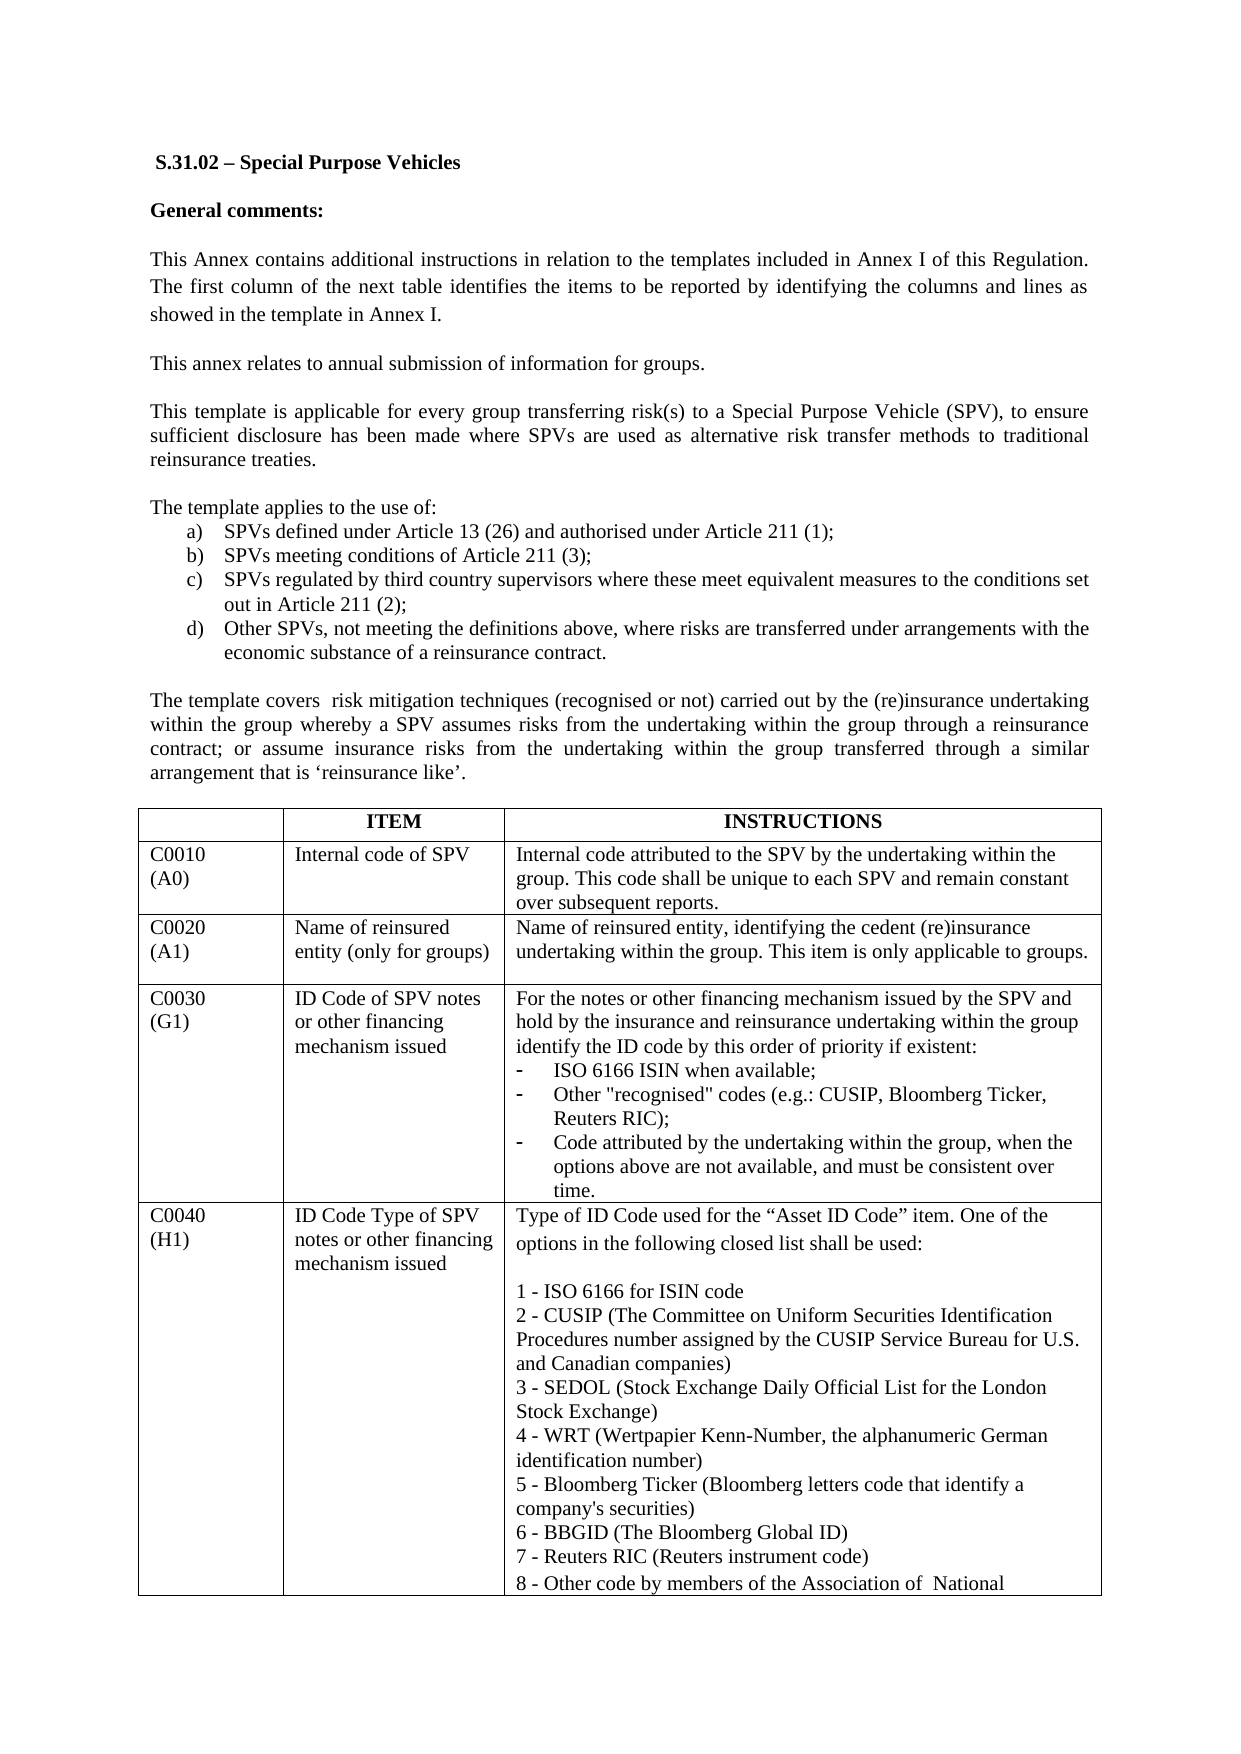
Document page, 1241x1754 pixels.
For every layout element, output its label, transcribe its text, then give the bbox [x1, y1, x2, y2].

table_cell C0030 (G1) [139, 985, 283, 1202]
list SPVs regulated by third country supervisors where these meet equivalent measures to the conditions set out in Article 211 (2); [186, 567, 1090, 616]
list SPVs defined under Article 13 (26) and authorised under Article 211 (1); [186, 519, 1090, 543]
table_cell Name of reinsured entity, identifying the cedent (re)insurance undertaking within the group. This item is only applicable to groups. [505, 915, 1101, 984]
table_header [139, 809, 283, 841]
table_cell Name of reinsured entity (only for groups) [284, 915, 504, 984]
table_header ITEM [284, 809, 504, 841]
table_cell C0010 (A0) [139, 842, 283, 914]
table_cell Internal code attributed to the SPV by the undertaking within the group. This code shall be unique to each SPV and remain constant over subsequent reports. [505, 842, 1101, 914]
table_cell C0020 (A1) [139, 915, 283, 984]
text The template covers risk mitigation techniques (recognised or not) carried out by the (re)insurance undertaking within the group whereby a SPV assumes risks from the undertaking within the group through a reinsurance contract; or assume insurance risks from the undertaking within the group transferred through a similar arrangement that is ‘reinsurance like’. [150, 688, 1090, 784]
table_cell For the notes or other financing mechanism issued by the SPV and hold by the insurance and reinsurance undertaking within the group identify the ID code by this order of priority if existent: ISO 6166 ISIN when available; Other "recognised" codes (e.g.: CUSIP, Bloomberg Ticker, Reuters RIC); Code attributed by the undertaking within the group, when the options above are not available, and must be consistent over time. [505, 985, 1101, 1202]
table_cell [284, 1203, 504, 1595]
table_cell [505, 1203, 1101, 1595]
text This Annex contains additional instructions in relation to the templates included in Annex I of this Regulation. The first column of the next table identifies the items to be reported by identifying the columns and lines as showed in the template in Annex I. [150, 247, 1090, 326]
text S.31.02 – Special Purpose Vehicles [150, 150, 1090, 174]
text This template is applicable for every group transferring risk(s) to a Special Purpose Vehicle (SPV), to ensure sufficient disclosure has been made where SPVs are used as alternative risk transfer methods to traditional reinsurance treaties. [150, 399, 1090, 471]
table_cell Internal code of SPV [284, 842, 504, 914]
text The template applies to the use of: [150, 495, 1090, 519]
text This annex relates to annual submission of information for groups. [150, 351, 1090, 374]
list Other SPVs, not meeting the definitions above, where risks are transferred under arrangements with the economic substance of a reinsurance contract. [186, 616, 1090, 664]
list SPVs meeting conditions of Article 211 (3); [186, 543, 1090, 567]
table_cell C0040 (H1) [139, 1203, 283, 1595]
table_cell ID Code of SPV notes or other financing mechanism issued [284, 985, 504, 1202]
table_header INSTRUCTIONS [505, 809, 1101, 841]
text General comments: [150, 198, 1090, 222]
